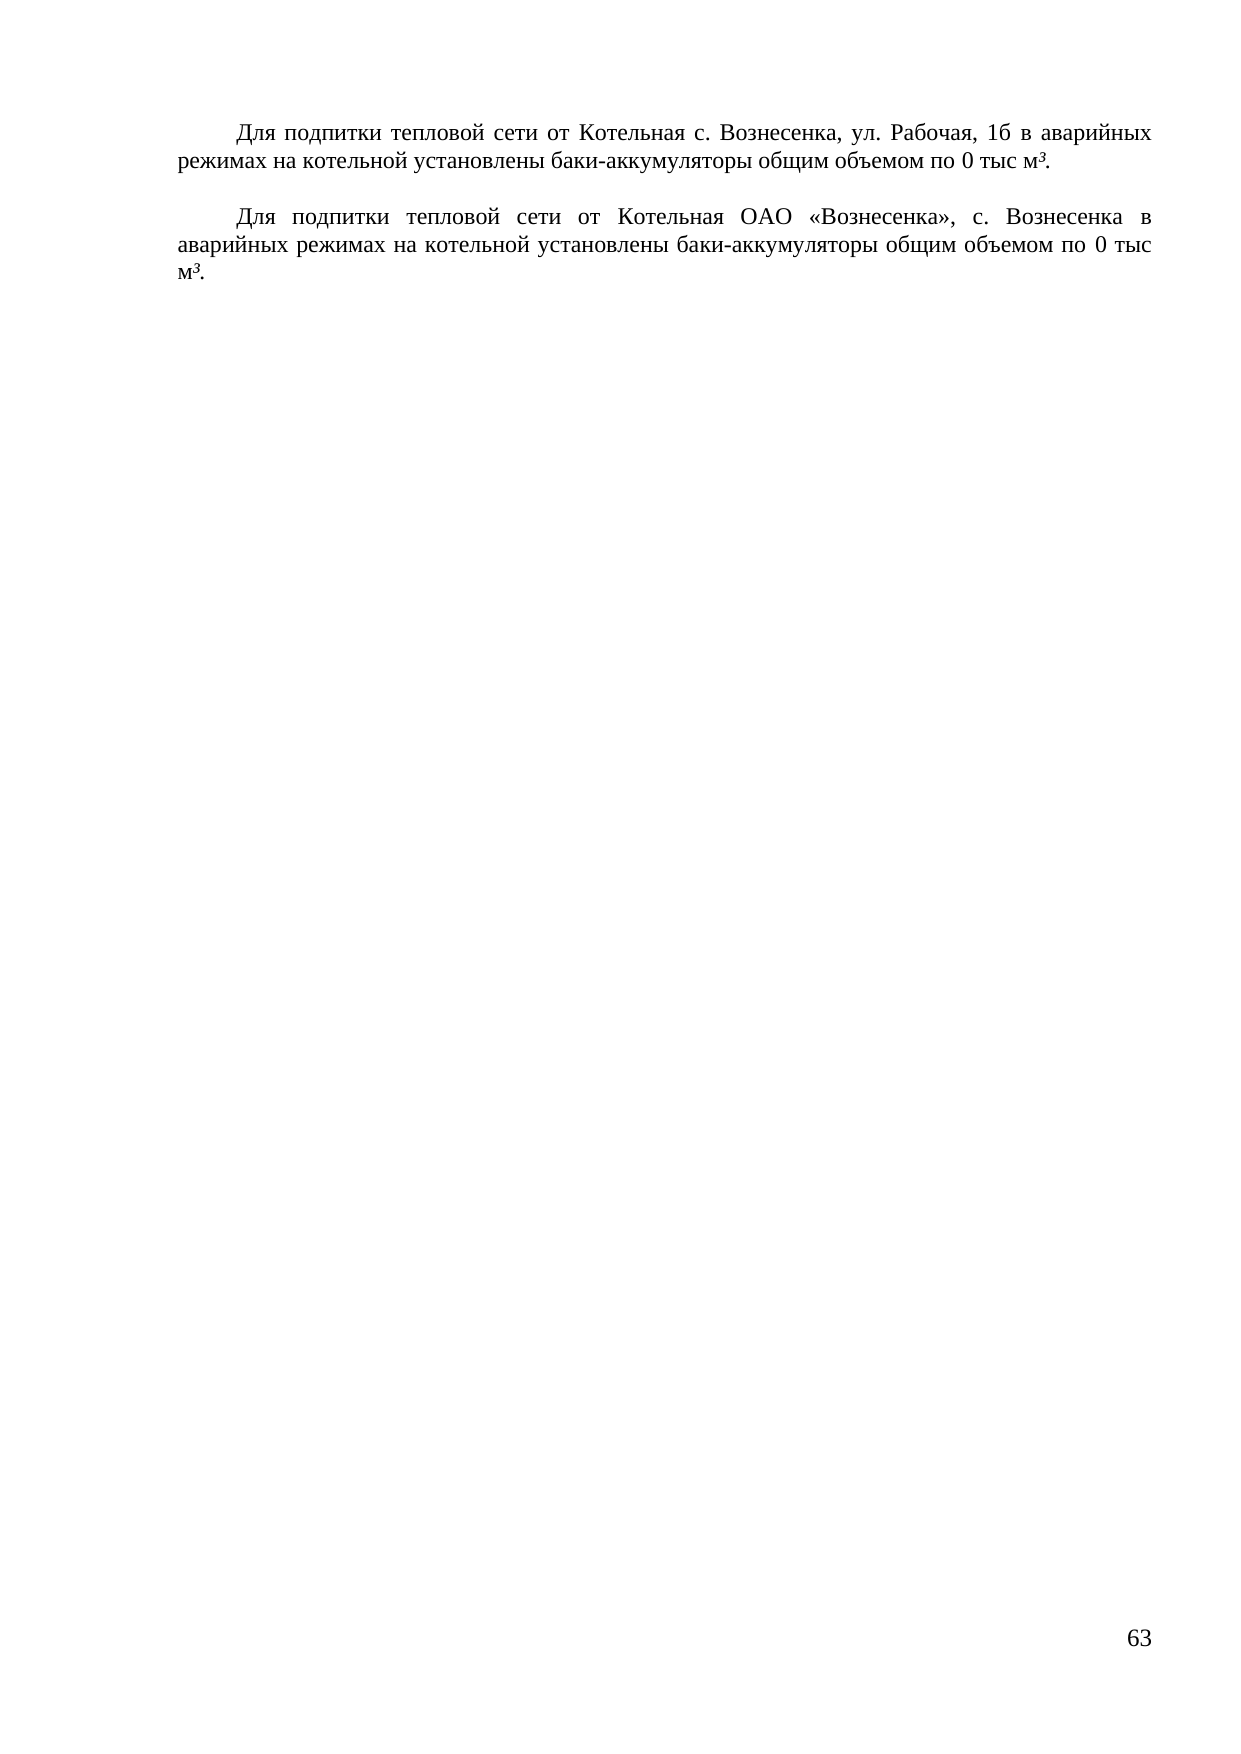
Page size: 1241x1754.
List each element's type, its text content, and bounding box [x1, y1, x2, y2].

text Для подпитки тепловой сети от Котельная с. Вознесенка, ул. Рабочая, 1б в аварийных режимах на котельной установлены баки-аккумуляторы общим объемом по 0 тыс м³. [177, 118, 1152, 173]
text Для подпитки тепловой сети от Котельная ОАО «Вознесенка», с. Вознесенка в аварийных режимах на котельной установлены баки-аккумуляторы общим объемом по 0 тыс м³. [177, 202, 1152, 285]
